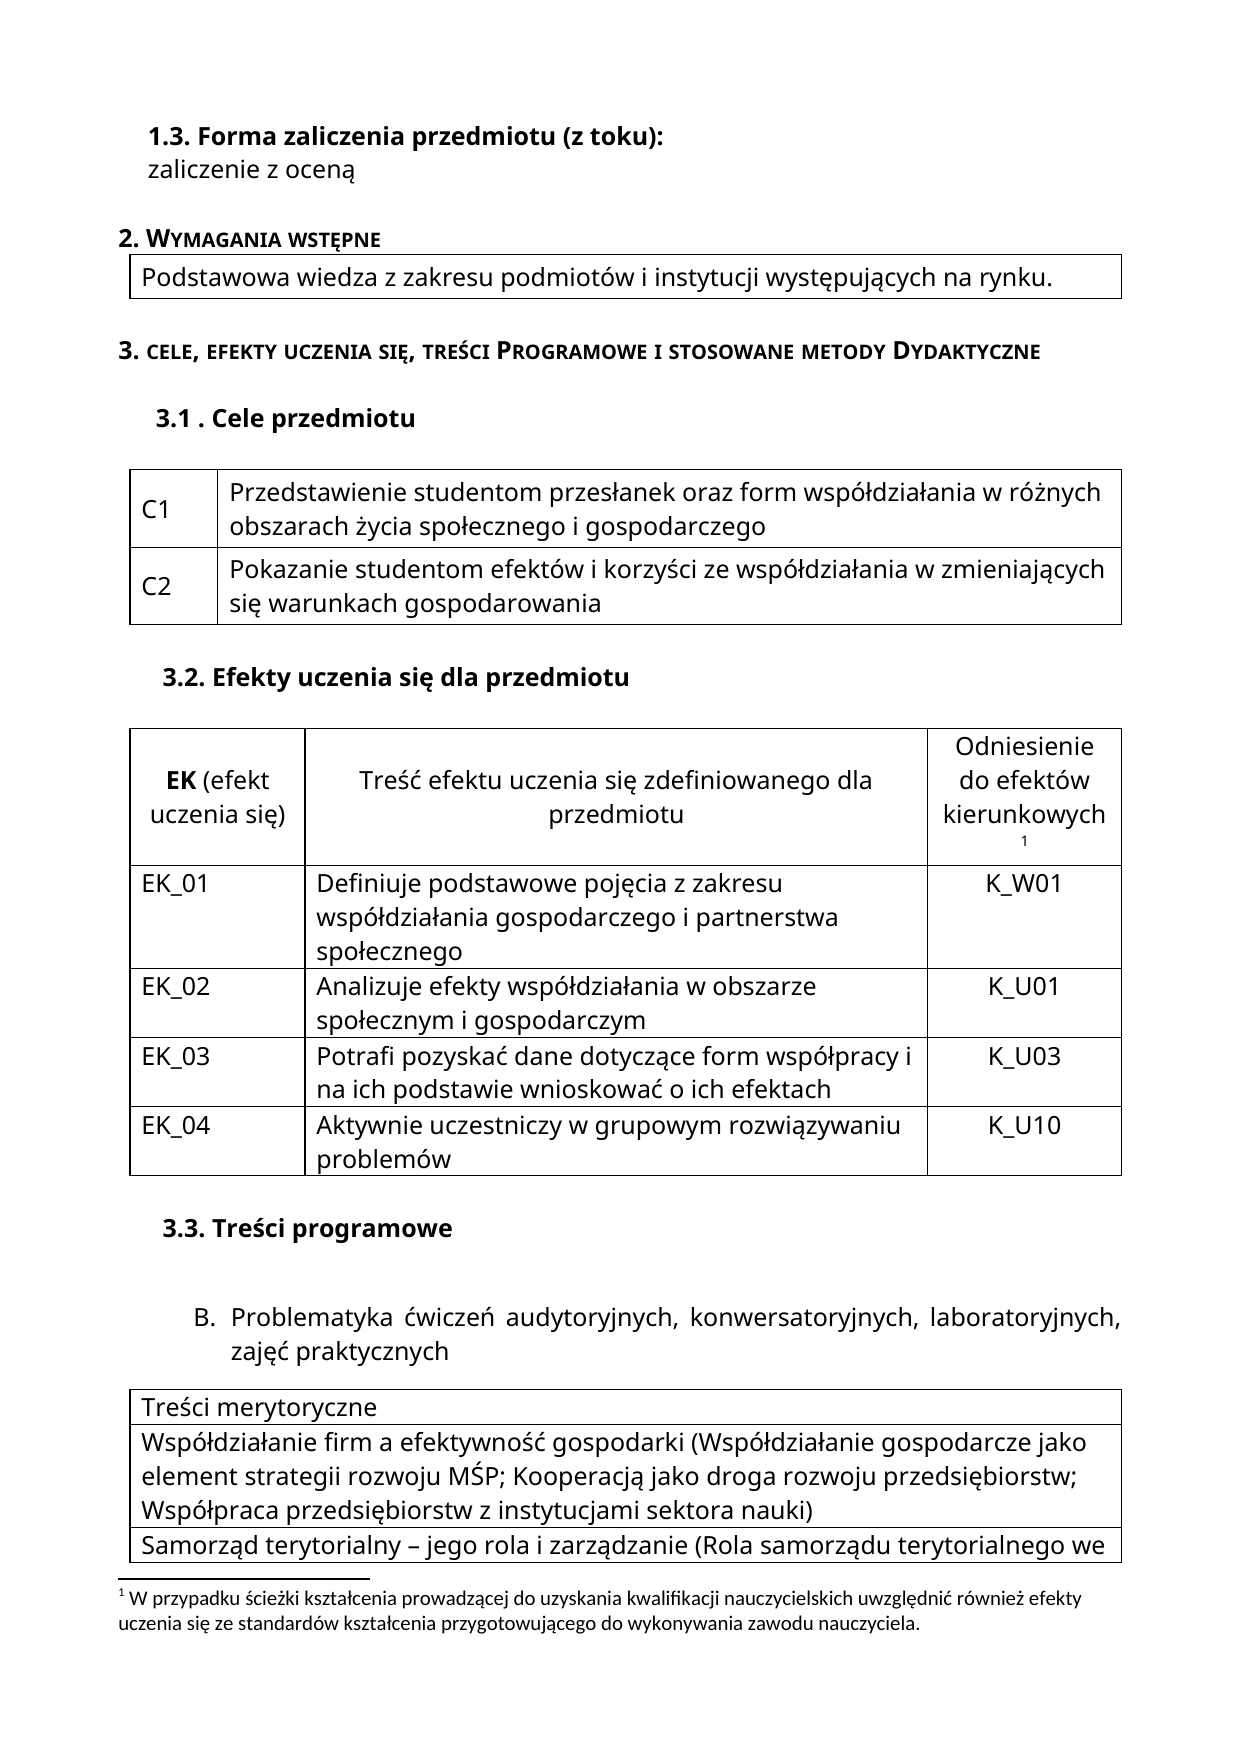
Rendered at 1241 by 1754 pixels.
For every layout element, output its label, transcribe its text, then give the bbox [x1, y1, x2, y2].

text 1.3. Forma zaliczenia przedmiotu (z toku): [148, 118, 1122, 152]
table_header Treść efektu uczenia się zdefiniowanego dla przedmiotu [306, 729, 927, 865]
list Problematyka ćwiczeń audytoryjnych, konwersatoryjnych, laboratoryjnych, zajęć praktycznych [193, 1299, 1122, 1368]
table_header Podstawowa wiedza z zakresu podmiotów i instytucji występujących na rynku. [131, 255, 1121, 298]
table_cell Pokazanie studentom efektów i korzyści ze współdziałania w zmieniających się warunkach gospodarowania [218, 548, 1121, 624]
table_cell Współdziałanie firm a efektywność gospodarki (Współdziałanie gospodarcze jako element strategii rozwoju MŚP; Kooperacją jako droga rozwoju przedsiębiorstw; Współpraca przedsiębiorstw z instytucjami sektora nauki) [131, 1425, 1121, 1527]
list 3.3. Treści programowe [162, 1211, 1122, 1244]
table_header C1 [131, 470, 217, 547]
table_cell K_U01 [928, 969, 1121, 1037]
table_cell Analizuje efekty współdziałania w obszarze społecznym i gospodarczym [306, 969, 927, 1037]
table_cell Aktywnie uczestniczy w grupowym rozwiązywaniu problemów [306, 1107, 927, 1175]
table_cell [131, 1528, 1121, 1562]
table_cell EK_02 [131, 969, 304, 1037]
text 3. cele, efekty uczenia się, treści Programowe i stosowane metody Dydaktyczne [118, 333, 1122, 367]
table_cell Definiuje podstawowe pojęcia z zakresu współdziałania gospodarczego i partnerstwa społecznego [306, 866, 927, 968]
table_header Przedstawienie studentom przesłanek oraz form współdziałania w różnych obszarach życia społecznego i gospodarczego [218, 470, 1121, 547]
table_header Treści merytoryczne [131, 1390, 1121, 1423]
text 3.1 . Cele przedmiotu [156, 401, 1122, 435]
table_cell C2 [131, 548, 217, 624]
table_header EK (efekt uczenia się) [131, 729, 304, 865]
table_cell Potrafi pozyskać dane dotyczące form współpracy i na ich podstawie wnioskować o ich efektach [306, 1038, 927, 1106]
text 3.2. Efekty uczenia się dla przedmiotu [162, 659, 1122, 693]
table_header Odniesienie do efektów kierunkowych [928, 729, 1121, 865]
table_cell K_U03 [928, 1038, 1121, 1106]
table_cell EK_01 [131, 866, 304, 968]
table_cell K_W01 [928, 866, 1121, 968]
table_cell EK_04 [131, 1107, 304, 1175]
table_cell K_U10 [928, 1107, 1121, 1175]
text zaliczenie z oceną [148, 152, 1122, 186]
text 2. Wymagania wstępne [118, 220, 1122, 254]
table_cell EK_03 [131, 1038, 304, 1106]
